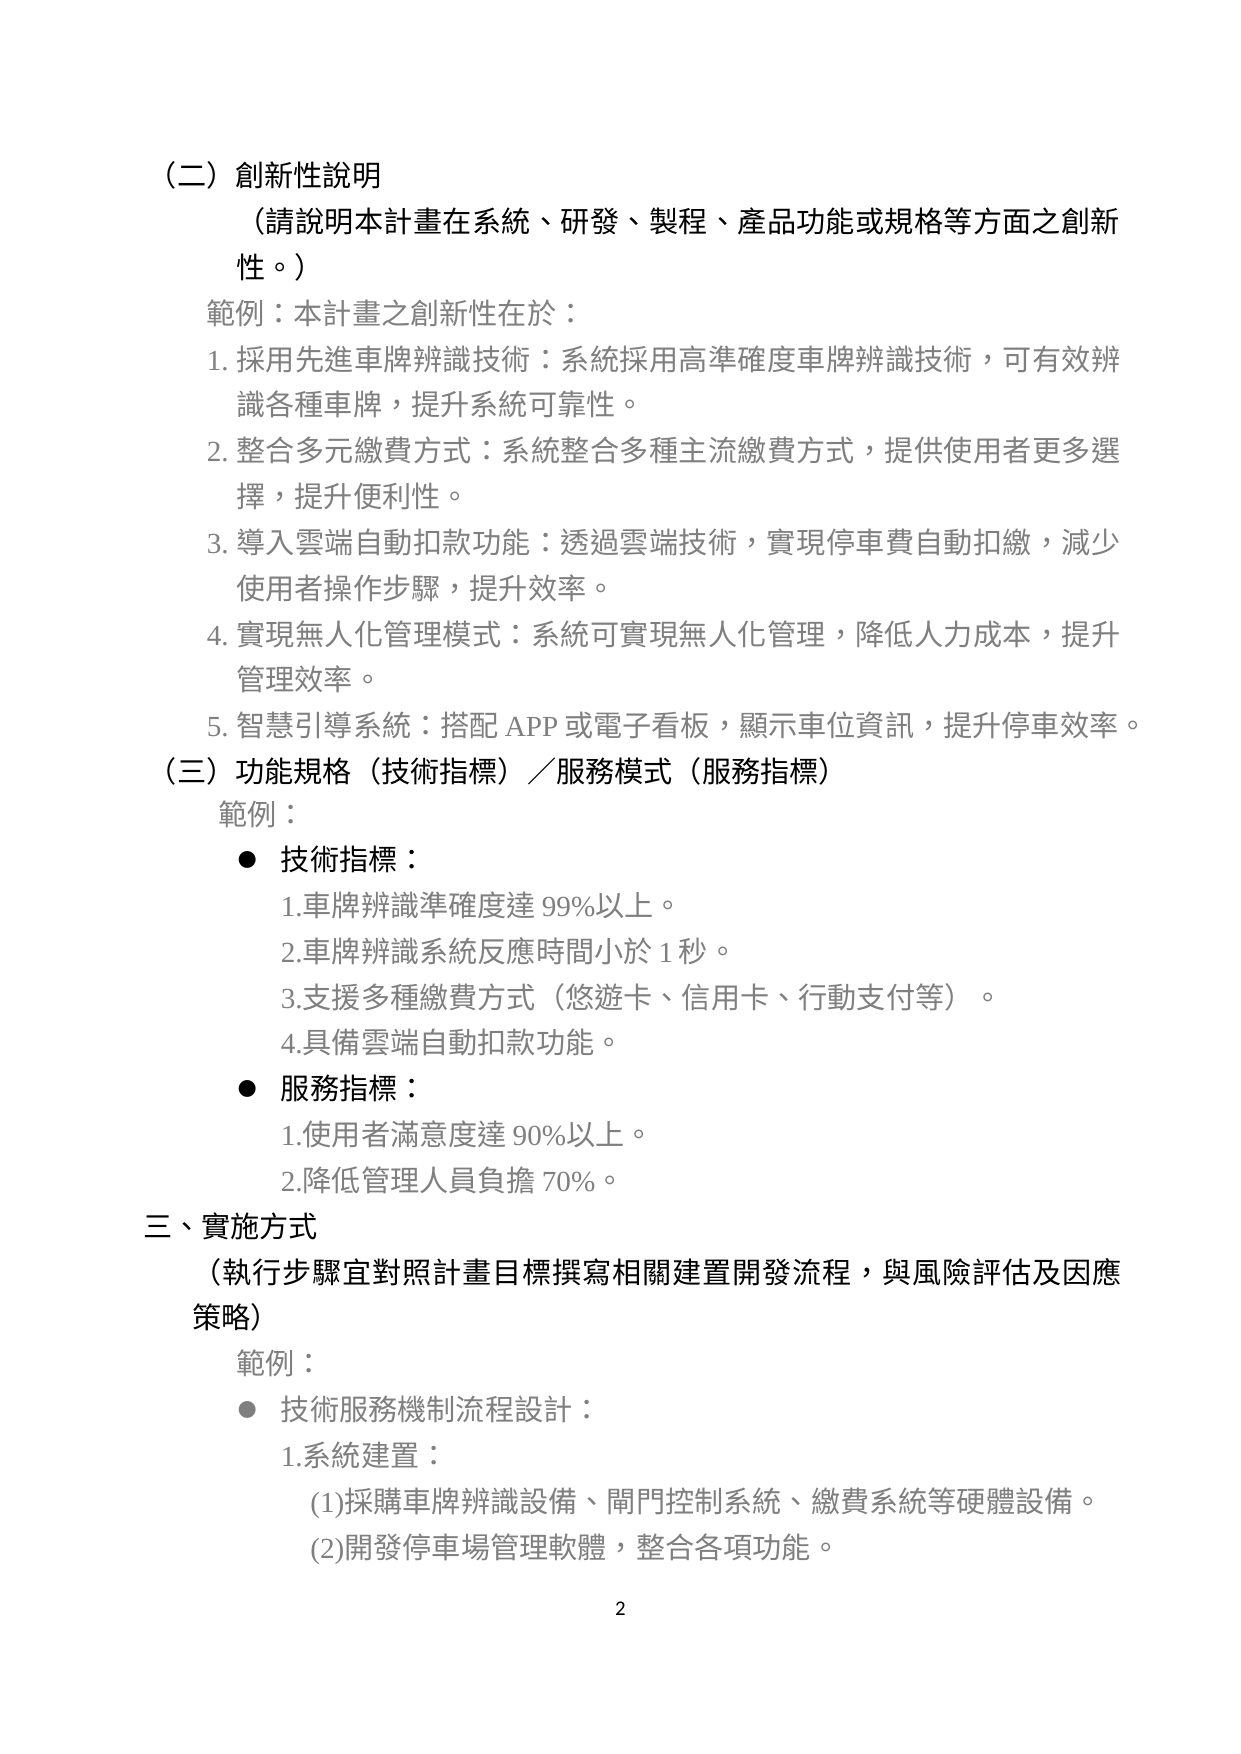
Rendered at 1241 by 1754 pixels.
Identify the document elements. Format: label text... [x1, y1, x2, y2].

text （二）創新性說明 [148, 150, 1122, 196]
list 技術指標： [236, 834, 1122, 880]
text （執行步驟宜對照計畫目標撰寫相關建置開發流程，與風險評估及因應策略） [192, 1246, 1122, 1338]
text 範例： [236, 1338, 1122, 1384]
text 三、實施方式 [143, 1201, 1122, 1246]
text 2.降低管理人員負擔70%。 [236, 1155, 1122, 1201]
text (1)採購車牌辨識設備、閘門控制系統、繳費系統等硬體設備。 [310, 1476, 1122, 1521]
text 4.具備雲端自動扣款功能。 [236, 1017, 1122, 1063]
text 2. 整合多元繳費方式：系統整合多種主流繳費方式，提供使用者更多選擇，提升便利性。 [207, 425, 1122, 517]
text 3.支援多種繳費方式（悠遊卡、信用卡、行動支付等）。 [236, 971, 1122, 1017]
text 範例： [218, 792, 1122, 834]
text 3. 導入雲端自動扣款功能：透過雲端技術，實現停車費自動扣繳，減少使用者操作步驟，提升效率。 [207, 517, 1122, 608]
text 1.使用者滿意度達90%以上。 [236, 1109, 1122, 1155]
list 技術服務機制流程設計： [236, 1384, 1122, 1430]
text (2)開發停車場管理軟體，整合各項功能。 [310, 1521, 1122, 1567]
text 5. 智慧引導系統：搭配APP或電子看板，顯示車位資訊，提升停車效率。 [207, 700, 1122, 746]
text （三）功能規格（技術指標）／服務模式（服務指標） [148, 746, 1122, 792]
text 1.車牌辨識準確度達99%以上。 [236, 880, 1122, 926]
list 服務指標： [236, 1063, 1122, 1109]
text 1. 採用先進車牌辨識技術：系統採用高準確度車牌辨識技術，可有效辨識各種車牌，提升系統可靠性。 [207, 333, 1122, 425]
text （請說明本計畫在系統、研發、製程、產品功能或規格等方面之創新性。） [236, 196, 1122, 287]
text 2.車牌辨識系統反應時間小於1秒。 [236, 926, 1122, 971]
text 1.系統建置： [236, 1430, 1122, 1476]
text 4. 實現無人化管理模式：系統可實現無人化管理，降低人力成本，提升管理效率。 [207, 608, 1122, 700]
text 範例：本計畫之創新性在於： [148, 287, 1122, 333]
